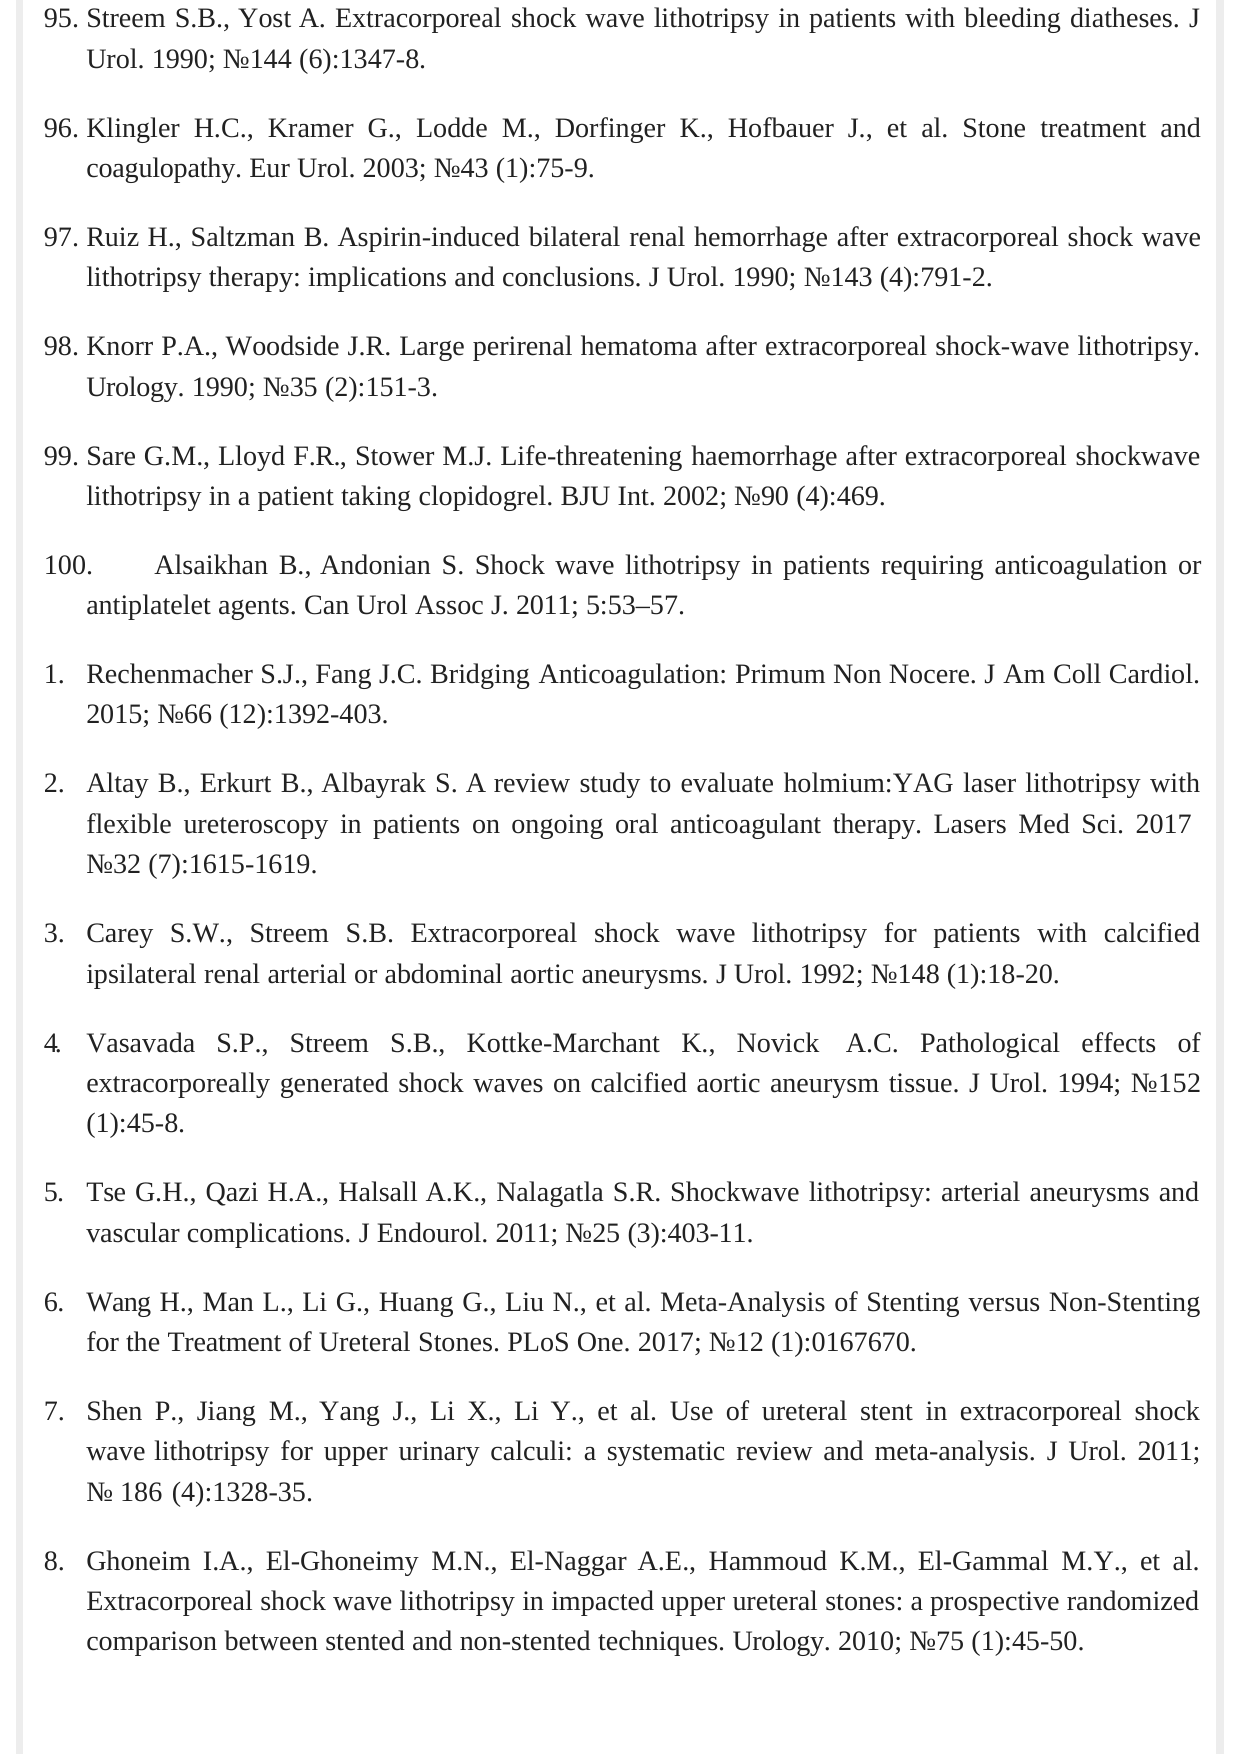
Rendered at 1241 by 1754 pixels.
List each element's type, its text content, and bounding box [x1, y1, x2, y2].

list Shen P., Jiang M., Yang J., Li X., Li Y., et al. Use of ureteral stent in extracorporeal shock wave lithotripsy for upper urinary calculi: a systematic review and meta-analysis. J Urol. 2011; № 186 (4):1328-35. [44, 1394, 1201, 1507]
list Altay B., Erkurt B., Albayrak S. A review study to evaluate holmium:YAG laser lithotripsy with flexible ureteroscopy in patients on ongoing oral anticoagulant therapy. Lasers Med Sci. 2017 [44, 766, 1201, 839]
list Ruiz H., Saltzman B. Aspirin-induced bilateral renal hemorrhage after extracorporeal shock wave lithotripsy therapy: implications and conclusions. J Urol. 1990; №143 (4):791-2. [44, 220, 1201, 293]
list Knorr P.A., Woodside J.R. Large perirenal hematoma after extracorporeal shock-wave lithotripsy. Urology. 1990; №35 (2):151-3. [44, 329, 1201, 402]
text №32 (7):1615-1619. [86, 847, 1236, 880]
list Streem S.B., Yost A. Extracorporeal shock wave lithotripsy in patients with bleeding diatheses. J Urol. 1990; №144 (6):1347-8. [44, 1, 1201, 74]
list Rechenmacher S.J., Fang J.C. Bridging Anticoagulation: Primum Non Nocere. J Am Coll Cardiol. 2015; №66 (12):1392-403. [44, 657, 1201, 730]
list Sare G.M., Lloyd F.R., Stower M.J. Life-threatening haemorrhage after extracorporeal shockwave lithotripsy in a patient taking clopidogrel. BJU Int. 2002; №90 (4):469. [44, 438, 1200, 511]
list Klingler H.C., Kramer G., Lodde M., Dorfinger K., Hofbauer J., et al. Stone treatment and coagulopathy. Eur Urol. 2003; №43 (1):75-9. [44, 111, 1201, 183]
list Ghoneim I.A., El-Ghoneimy M.N., El-Naggar A.E., Hammoud K.M., El-Gammal M.Y., et al. Extracorporeal shock wave lithotripsy in impacted upper ureteral stones: a prospective randomized comparison between stented and non-stented techniques. Urology. 2010; №75 (1):45-50. [44, 1543, 1200, 1657]
list Wang H., Man L., Li G., Huang G., Liu N., et al. Meta-Analysis of Stenting versus Non-Stenting for the Treatment of Ureteral Stones. PLoS One. 2017; №12 (1):0167670. [44, 1284, 1201, 1357]
list Carey S.W., Streem S.B. Extracorporeal shock wave lithotripsy for patients with calcified ipsilateral renal arterial or abdominal aortic aneurysms. J Urol. 1992; №148 (1):18-20. [44, 916, 1200, 989]
list Alsaikhan B., Andonian S. Shock wave lithotripsy in patients requiring anticoagulation or antiplatelet agents. Can Urol Assoc J. 2011; 5:53–57. [44, 548, 1201, 621]
list Tse G.H., Qazi H.A., Halsall A.K., Nalagatla S.R. Shockwave lithotripsy: arterial aneurysms and vascular complications. J Endourol. 2011; №25 (3):403-11. [44, 1175, 1200, 1248]
list Vasavada S.P., Streem S.B., Kottke-Marchant K., Novick A.C. Pathological effects of extracorporeally generated shock waves on calcified aortic aneurysm tissue. J Urol. 1994; №152 (1):45-8. [44, 1026, 1201, 1139]
